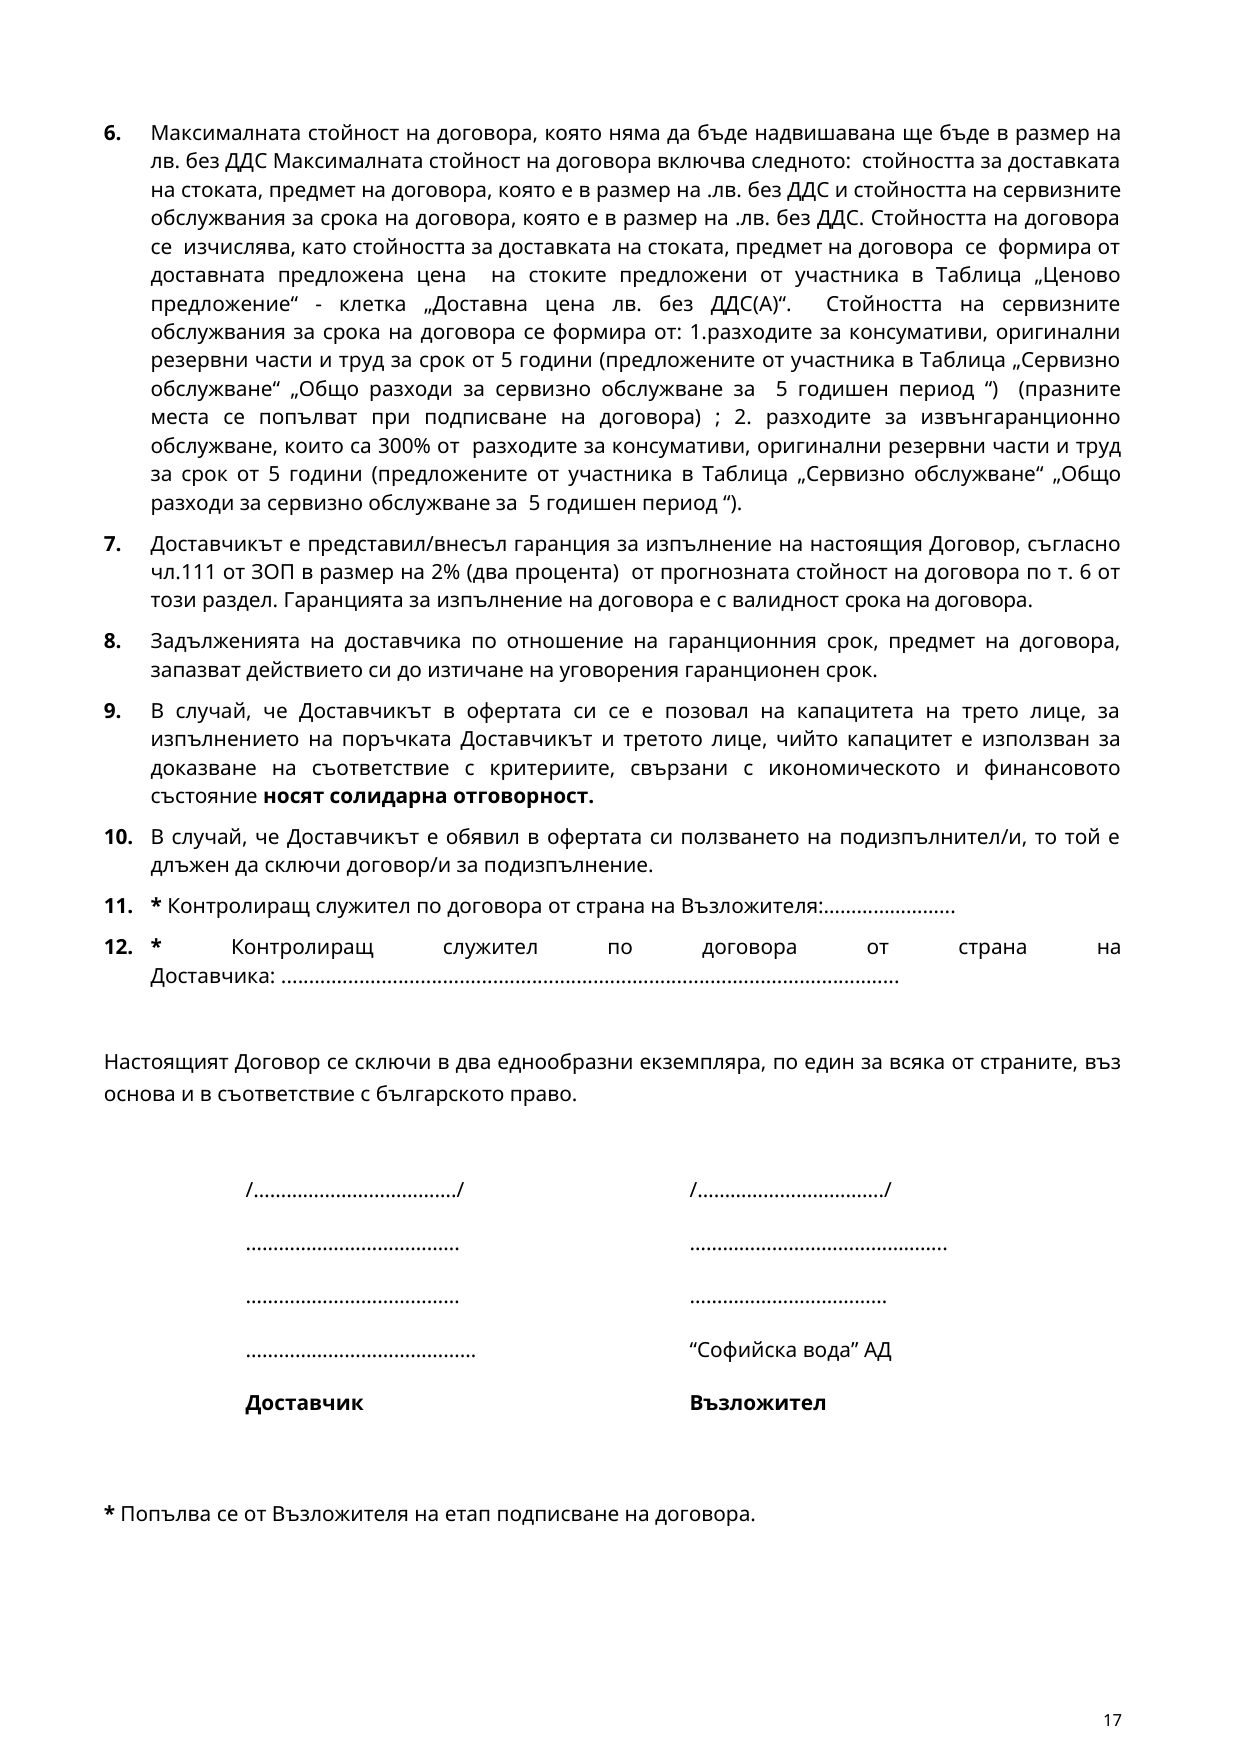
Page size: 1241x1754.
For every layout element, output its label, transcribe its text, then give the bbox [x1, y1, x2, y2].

list В случай, че Доставчикът е обявил в офертата си ползването на подизпълнител/и, то той е длъжен да сключи договор/и за подизпълнение. [103, 822, 1122, 879]
list Доставчикът е представил/внесъл гаранция за изпълнение на настоящия Договор, съгласно чл.111 от ЗОП в размер на 2% (два процента) от прогнозната стойност на договора по т. 6 от този раздел. Гаранцията за изпълнение на договора е с валидност срока на договора. [103, 529, 1122, 614]
list * Контролиращ служител по договора от страна на Доставчика: ............................................................................................................... [103, 932, 1122, 989]
list * Контролиращ служител по договора от страна на Възложителя:…………………... [103, 892, 1122, 920]
text * Попълва се от Възложителя на етап подписване на договора. [103, 1499, 1122, 1528]
table_header /………………………………./ ……………………………..…. ………………………………… …………………………………… Доставчик [234, 1175, 678, 1442]
list Задълженията на доставчика по отношение на гаранционния срок, предмет на договора, запазват действието си до изтичане на уговорения гаранционен срок. [103, 627, 1122, 683]
text Настоящият Договор се сключи в два еднообразни екземпляра, по един за всяка от страните, въз основа и в съответствие с българското право. [103, 1047, 1122, 1108]
table_header /……………………………./ ……………………………………….. ……………………………… “Софийска вода” АД Възложител [678, 1175, 1122, 1442]
list В случай, че Доставчикът в офертата си се е позовал на капацитета на трето лице, за изпълнението на поръчката Доставчикът и третото лице, чийто капацитет е използван за доказване на съответствие с критериите, свързани с икономическото и финансовото състояние носят солидарна отговорност. [103, 696, 1122, 810]
list Максималната стойност на договора, която няма да бъде надвишавана ще бъде в размер на лв. без ДДС Максималната стойност на договора включва следното: стойността за доставката на стоката, предмет на договора, която е в размер на .лв. без ДДС и стойността на сервизните обслужвания за срока на договора, която е в размер на .лв. без ДДС. Стойността на договора се изчислява, като стойността за доставката на стоката, предмет на договора се формира от доставната предложена цена на стоките предложени от участника в Таблица „Ценово предложение“ - клетка „Доставна цена лв. без ДДС(А)“. Стойността на сервизните обслужвания за срока на договора се формира от: 1.разходите за консумативи, оригинални резервни части и труд за срок от 5 години (предложените от участника в Таблица „Сервизно обслужване“ „Общо разходи за сервизно обслужване за 5 годишен период “) (празните места се попълват при подписване на договора) ; 2. разходите за извънгаранционно обслужване, които са 300% от разходите за консумативи, оригинални резервни части и труд за срок от 5 години (предложените от участника в Таблица „Сервизно обслужване“ „Общо разходи за сервизно обслужване за 5 годишен период “). [103, 118, 1122, 516]
